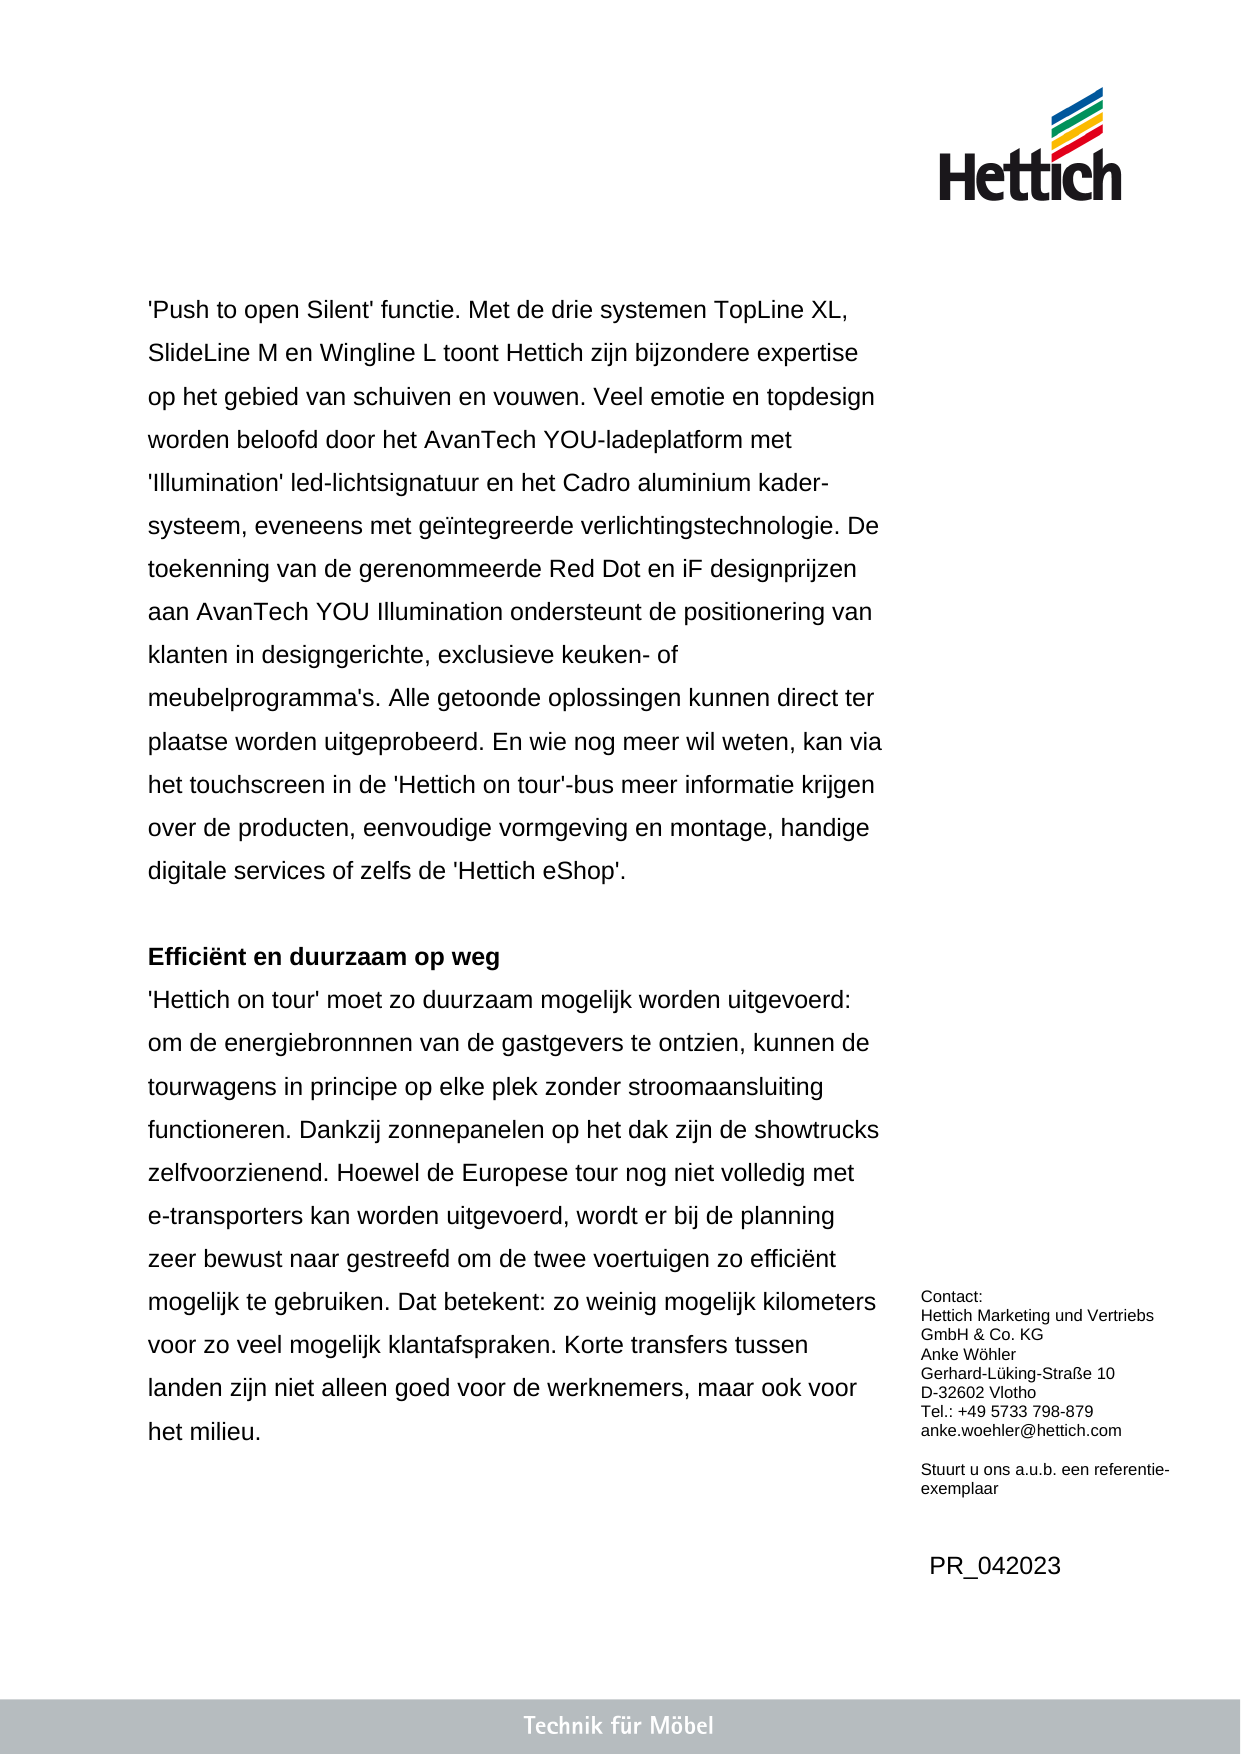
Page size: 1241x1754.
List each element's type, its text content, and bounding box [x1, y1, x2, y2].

text Efficiënt en duurzaam op weg [148, 942, 886, 971]
text 'Hettich on tour' moet zo duurzaam mogelijk worden uitgevoerd: om de energiebronnnen van de gastgevers te ontzien, kunnen de tourwagens in principe op elke plek zonder stroomaansluiting functioneren. Dankzij zonnepanelen op het dak zijn de showtrucks zelfvoorzienend. Hoewel de Europese tour nog niet volledig met e-transporters kan worden uitgevoerd, wordt er bij de planning zeer bewust naar gestreefd om de twee voertuigen zo efficiënt mogelijk te gebruiken. Dat betekent: zo weinig mogelijk kilometers voor zo veel mogelijk klantafspraken. Korte transfers tussen landen zijn niet alleen goed voor de werknemers, maar ook voor het milieu. [148, 985, 886, 1445]
picture [0, 1636, 1241, 1754]
picture [0, 6, 1241, 263]
